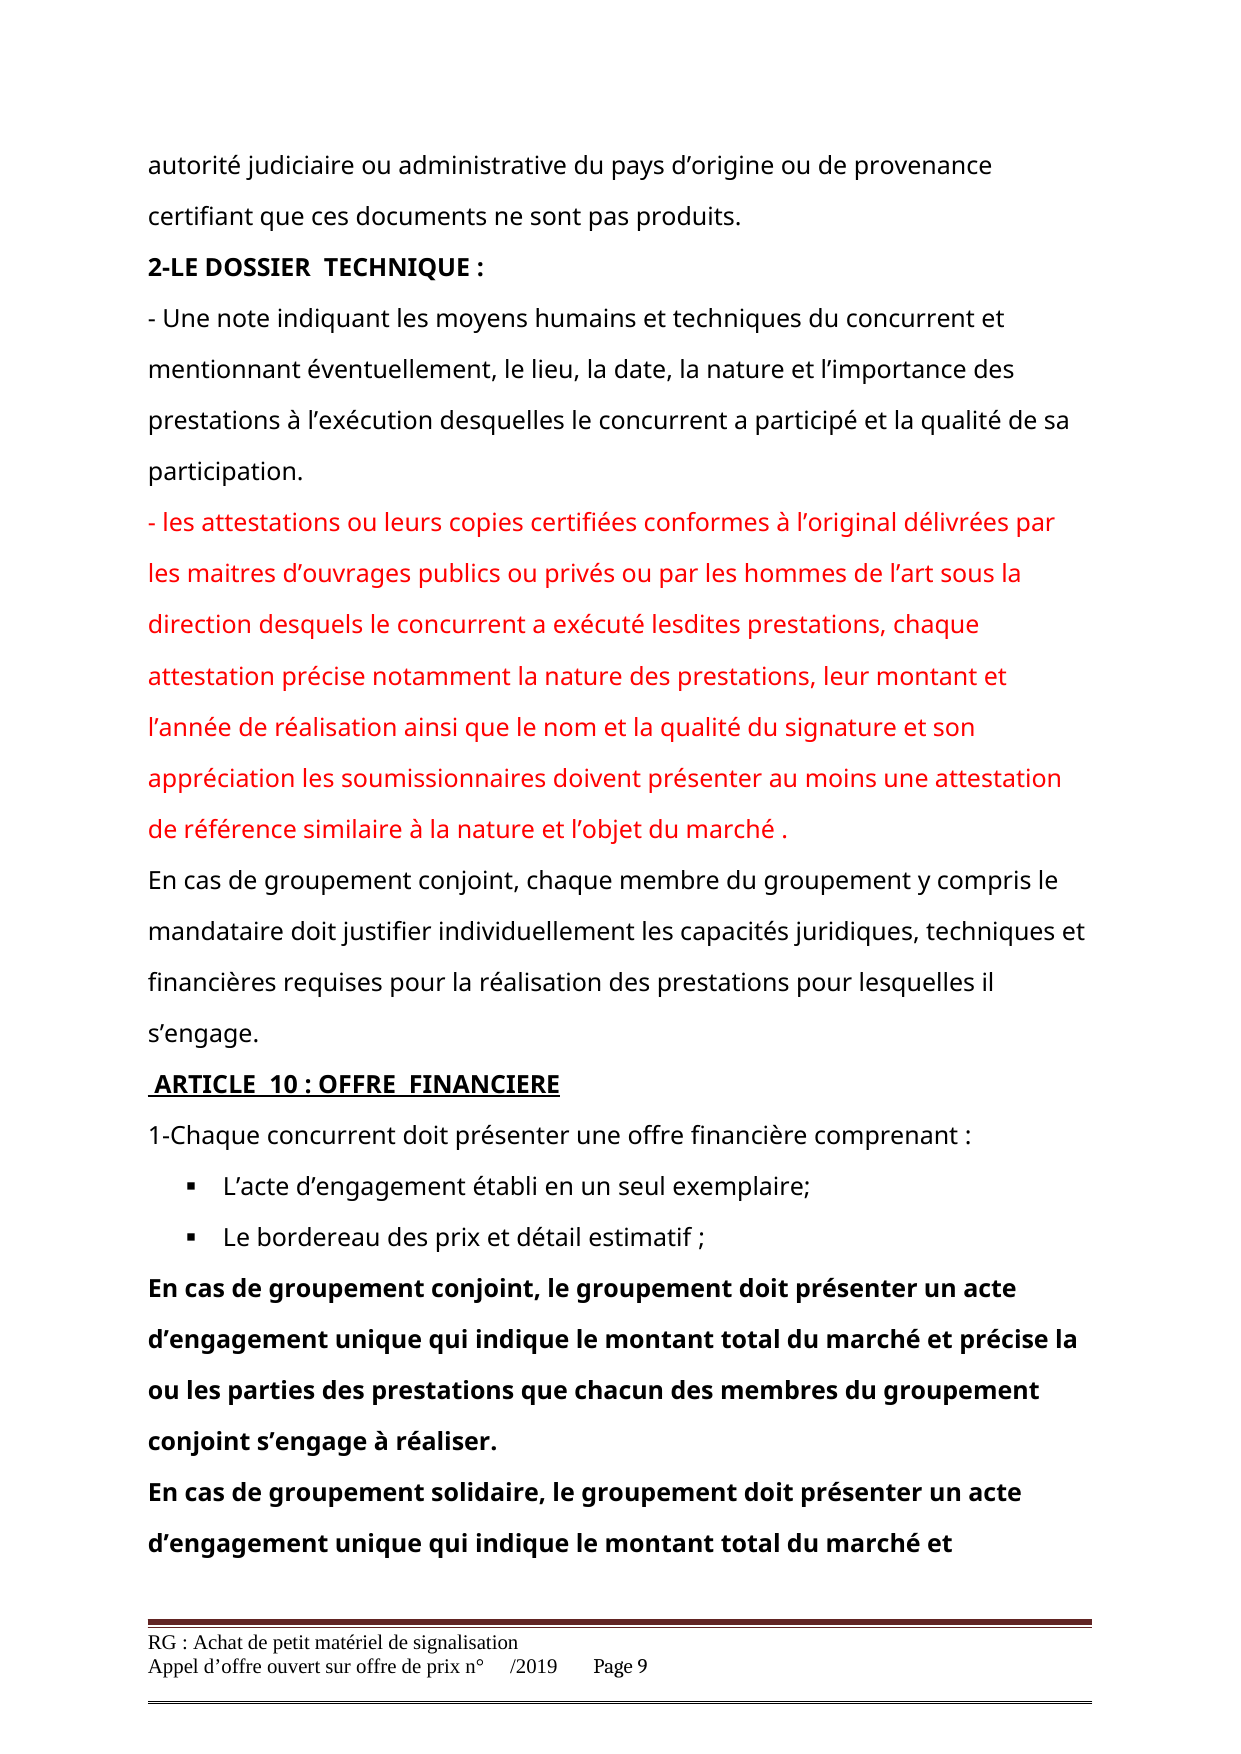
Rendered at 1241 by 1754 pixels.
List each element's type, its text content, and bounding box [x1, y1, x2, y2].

list Le bordereau des prix et détail estimatif ; [185, 1219, 1092, 1254]
text - Une note indiquant les moyens humains et techniques du concurrent et mentionnant éventuellement, le lieu, la date, la nature et l’importance des prestations à l’exécution desquelles le concurrent a participé et la qualité de sa participation. [148, 301, 1092, 488]
text 2-LE DOSSIER TECHNIQUE : [148, 250, 1092, 284]
text ARTICLE 10 : OFFRE FINANCIERE [148, 1066, 1092, 1101]
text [148, 148, 1092, 233]
text 1-Chaque concurrent doit présenter une offre financière comprenant : [148, 1117, 1092, 1152]
text En cas de groupement conjoint, chaque membre du groupement y compris le mandataire doit justifier individuellement les capacités juridiques, techniques et financières requises pour la réalisation des prestations pour lesquelles il s’engage. [148, 862, 1092, 1049]
text En cas de groupement conjoint, le groupement doit présenter un acte d’engagement unique qui indique le montant total du marché et précise la ou les parties des prestations que chacun des membres du groupement conjoint s’engage à réaliser. [148, 1271, 1092, 1458]
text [148, 1475, 1092, 1560]
list L’acte d’engagement établi en un seul exemplaire; [185, 1168, 1092, 1203]
text - les attestations ou leurs copies certifiées conformes à l’original délivrées par les maitres d’ouvrages publics ou privés ou par les hommes de l’art sous la direction desquels le concurrent a exécuté lesdites prestations, chaque attestation précise notamment la nature des prestations, leur montant et l’année de réalisation ainsi que le nom et la qualité du signature et son appréciation les soumissionnaires doivent présenter au moins une attestation de référence similaire à la nature et l’objet du marché . [148, 505, 1092, 845]
